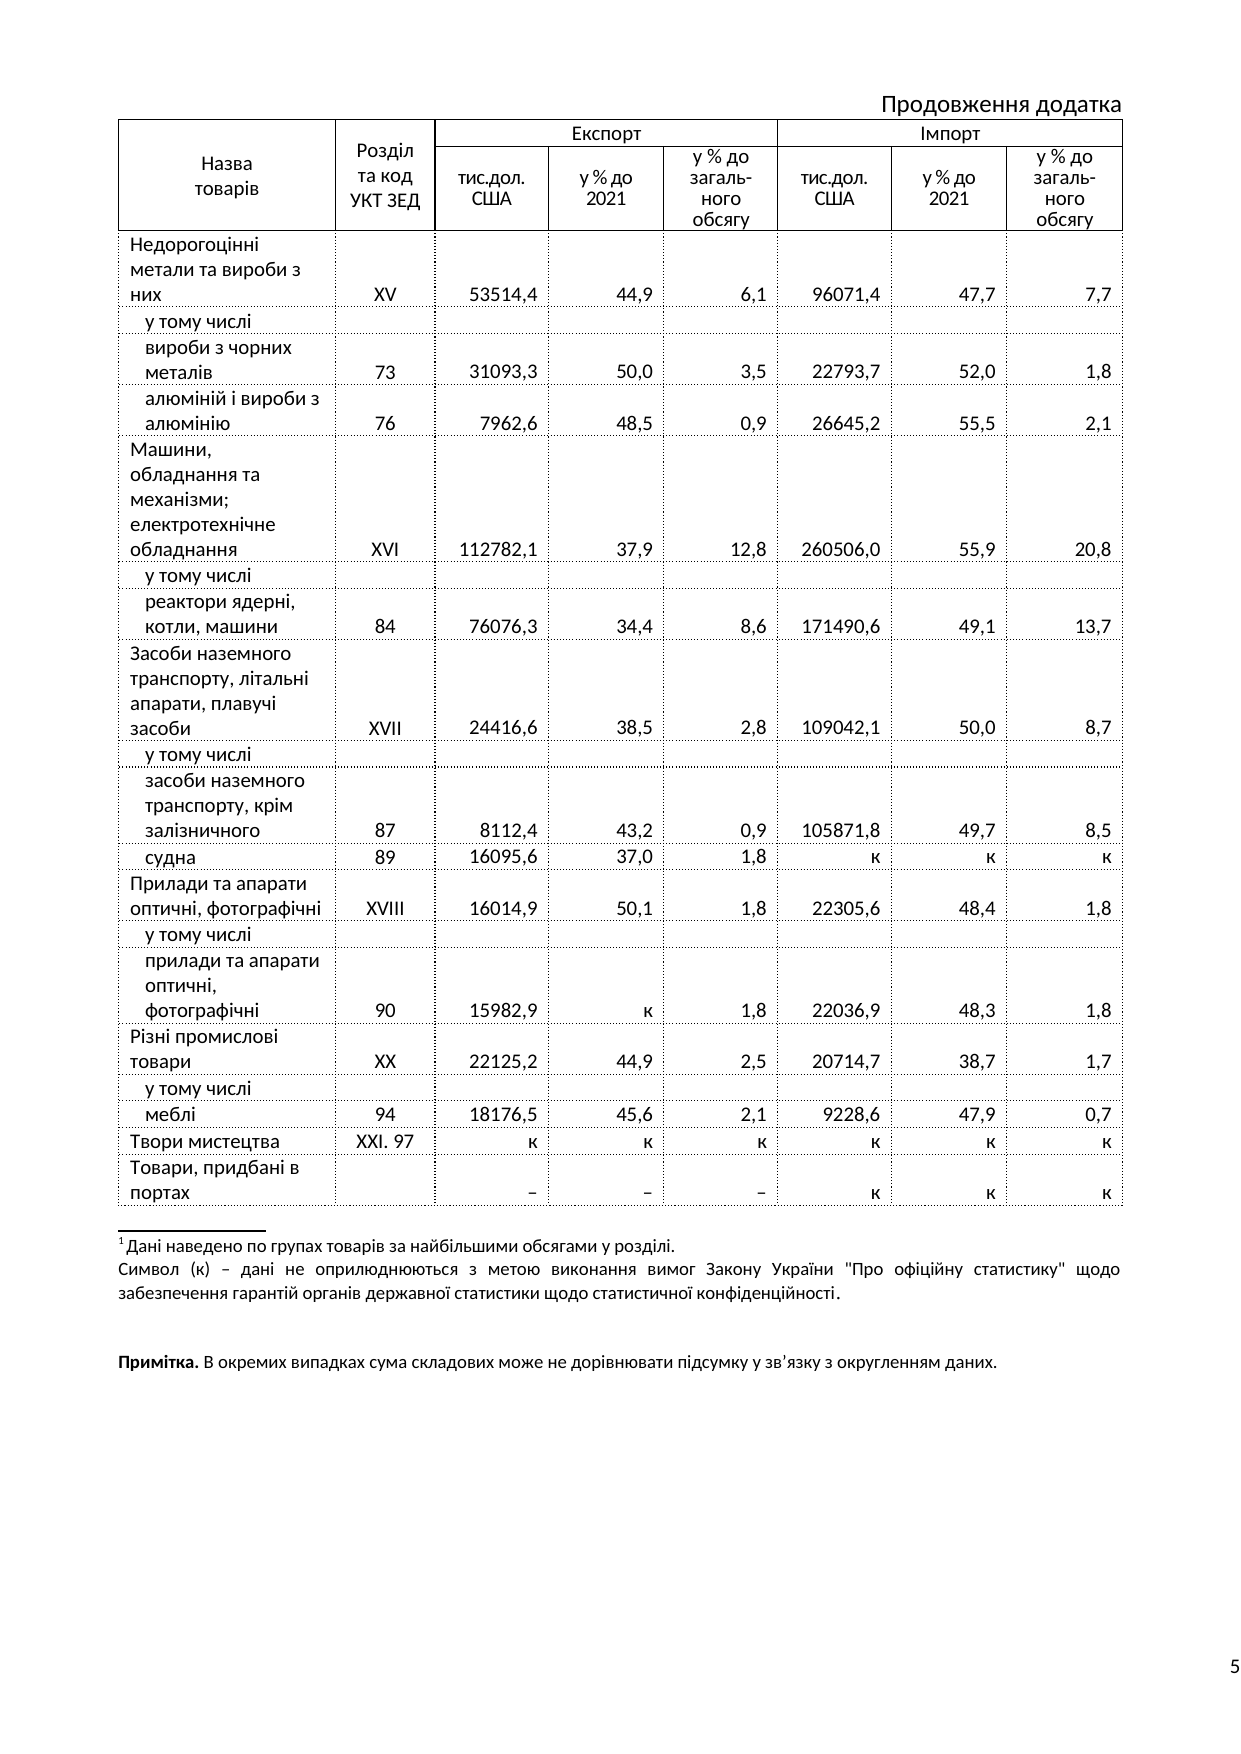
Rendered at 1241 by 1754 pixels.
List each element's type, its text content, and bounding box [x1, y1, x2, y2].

table_cell к [778, 1154, 891, 1204]
table_cell 12,8 [664, 435, 778, 561]
table_cell [891, 740, 1007, 766]
table_cell у тому числі [119, 561, 335, 588]
table_cell 0,7 [1007, 1100, 1123, 1127]
table_cell меблі [119, 1100, 335, 1127]
table_cell у тому числі [119, 306, 335, 333]
table_cell к [891, 843, 1007, 869]
table_cell 22793,7 [778, 333, 891, 384]
table_cell 53514,4 [435, 231, 549, 306]
table_cell [778, 740, 891, 766]
table_cell 16014,9 [435, 869, 549, 920]
table_cell вироби з чорних металів [119, 333, 335, 384]
table_cell 20714,7 [778, 1023, 891, 1074]
table_cell 6,1 [664, 231, 778, 306]
table_cell к [778, 1127, 891, 1153]
table_cell к [1007, 1127, 1123, 1153]
table_cell 89 [335, 843, 435, 869]
table_cell [778, 561, 891, 588]
table_cell 8,6 [664, 588, 778, 639]
table_cell [435, 920, 549, 947]
table_cell – [664, 1154, 778, 1204]
table_cell 1,7 [1007, 1023, 1123, 1074]
table_cell 22036,9 [778, 947, 891, 1023]
table_cell 76 [335, 384, 435, 435]
table_cell у тому числі [119, 1074, 335, 1100]
table_cell 90 [335, 947, 435, 1023]
table_cell XVIII [335, 869, 435, 920]
table_cell 26645,2 [778, 384, 891, 435]
table_cell 20,8 [1007, 435, 1123, 561]
table_cell Засоби наземного транспорту, літальні апарати, плавучі засоби [119, 639, 335, 740]
table_cell [435, 740, 549, 766]
table_cell 9228,6 [778, 1100, 891, 1127]
table_cell 22125,2 [435, 1023, 549, 1074]
table_cell 2,1 [664, 1100, 778, 1127]
table_cell 49,1 [891, 588, 1007, 639]
table_cell алюміній i вироби з алюмінію [119, 384, 335, 435]
table_cell 7962,6 [435, 384, 549, 435]
table_cell Товари, придбані в портах [119, 1154, 335, 1204]
table_cell 8,7 [1007, 639, 1123, 740]
table_cell к [435, 1127, 549, 1153]
table_cell 50,0 [891, 639, 1007, 740]
table_cell 50,1 [549, 869, 664, 920]
table_cell 1,8 [1007, 333, 1123, 384]
table_cell [549, 1074, 664, 1100]
table_cell [335, 1154, 435, 1204]
table_cell 44,9 [549, 231, 664, 306]
table_cell 0,9 [664, 766, 778, 842]
table_cell 94 [335, 1100, 435, 1127]
table_cell 1,8 [664, 843, 778, 869]
table_cell реактори ядерні, котли, машини [119, 588, 335, 639]
table_cell [664, 920, 778, 947]
table_cell 13,7 [1007, 588, 1123, 639]
table_cell [435, 561, 549, 588]
table_cell [435, 1074, 549, 1100]
table_cell судна [119, 843, 335, 869]
table_cell [778, 920, 891, 947]
text Продовження додатка [118, 89, 1122, 119]
table_cell [1007, 561, 1123, 588]
table_cell [549, 920, 664, 947]
table_cell 15982,9 [435, 947, 549, 1023]
table_cell 34,4 [549, 588, 664, 639]
table_cell 47,7 [891, 231, 1007, 306]
table_cell 8,5 [1007, 766, 1123, 842]
table_cell у % до 2021 [892, 147, 1006, 230]
table_cell 31093,3 [435, 333, 549, 384]
table_cell XVII [335, 639, 435, 740]
table_cell 38,7 [891, 1023, 1007, 1074]
table_cell 7,7 [1007, 231, 1123, 306]
table_cell [778, 306, 891, 333]
table_cell 109042,1 [778, 639, 891, 740]
table_cell XVI [335, 435, 435, 561]
table_cell прилади та апарати оптичні, фотографічні [119, 947, 335, 1023]
table_cell к [549, 947, 664, 1023]
table_cell 44,9 [549, 1023, 664, 1074]
table_cell [335, 740, 435, 766]
table_cell к [1007, 1154, 1123, 1204]
subtitle 1 Дані наведено по групах товарів за найбільшими обсягами у розділі. [118, 1234, 1122, 1257]
table_cell [664, 740, 778, 766]
table_cell 16095,6 [435, 843, 549, 869]
table_cell 48,3 [891, 947, 1007, 1023]
table_cell [335, 920, 435, 947]
table_cell Недорогоцінні метали та вироби з них [119, 231, 335, 306]
table_cell 38,5 [549, 639, 664, 740]
table_cell 1,8 [664, 869, 778, 920]
table_cell 48,5 [549, 384, 664, 435]
table_cell 1,8 [1007, 869, 1123, 920]
table_cell 48,4 [891, 869, 1007, 920]
table_cell к [549, 1127, 664, 1153]
table_cell 52,0 [891, 333, 1007, 384]
table_cell 47,9 [891, 1100, 1007, 1127]
table_cell 43,2 [549, 766, 664, 842]
table_cell у тому числі [119, 740, 335, 766]
table_cell [891, 306, 1007, 333]
table_cell [664, 561, 778, 588]
table_cell [549, 561, 664, 588]
table_cell [891, 920, 1007, 947]
table_cell тис.дол. США [778, 147, 891, 230]
table_cell 260506,0 [778, 435, 891, 561]
table_cell Твори мистецтва [119, 1127, 335, 1153]
table_cell 73 [335, 333, 435, 384]
table_cell 45,6 [549, 1100, 664, 1127]
table_cell [335, 561, 435, 588]
table_cell [335, 306, 435, 333]
table_cell [435, 306, 549, 333]
table_cell у % до загаль- ного обсягу [1007, 147, 1122, 230]
table_cell 0,9 [664, 384, 778, 435]
table_cell 8112,4 [435, 766, 549, 842]
table_cell – [549, 1154, 664, 1204]
table_cell [1007, 740, 1123, 766]
table_cell 171490,6 [778, 588, 891, 639]
table_cell [335, 1074, 435, 1100]
table_cell тис.дол. США [436, 147, 548, 230]
table_cell [664, 1074, 778, 1100]
table_cell к [891, 1154, 1007, 1204]
table_cell 96071,4 [778, 231, 891, 306]
table_cell у % до 2021 [549, 147, 663, 230]
table_cell 55,5 [891, 384, 1007, 435]
table_cell 3,5 [664, 333, 778, 384]
table_cell Машини, обладнання та механізми; електротехнічне обладнання [119, 435, 335, 561]
table_cell – [435, 1154, 549, 1204]
table_cell 76076,3 [435, 588, 549, 639]
table_cell у тому числі [119, 920, 335, 947]
table_cell 22305,6 [778, 869, 891, 920]
table_cell 24416,6 [435, 639, 549, 740]
table_cell ХX [335, 1023, 435, 1074]
table_cell 1,8 [664, 947, 778, 1023]
table_cell 84 [335, 588, 435, 639]
table_cell [778, 1074, 891, 1100]
table_cell XV [335, 231, 435, 306]
table_cell [891, 1074, 1007, 1100]
table_cell 105871,8 [778, 766, 891, 842]
table_cell 87 [335, 766, 435, 842]
table_cell Прилади та апарати оптичні, фотографічні [119, 869, 335, 920]
table_cell [1007, 306, 1123, 333]
table_cell 112782,1 [435, 435, 549, 561]
table_cell к [1007, 843, 1123, 869]
table_cell 18176,5 [435, 1100, 549, 1127]
table_cell к [778, 843, 891, 869]
table_cell 50,0 [549, 333, 664, 384]
table_cell ХXІ. 97 [335, 1127, 435, 1153]
table_cell 37,0 [549, 843, 664, 869]
table_cell 37,9 [549, 435, 664, 561]
table_cell 2,5 [664, 1023, 778, 1074]
table_cell 49,7 [891, 766, 1007, 842]
table_header Експорт [436, 120, 777, 146]
table_cell [664, 306, 778, 333]
table_cell к [891, 1127, 1007, 1153]
table_cell [1007, 1074, 1123, 1100]
table_cell [549, 306, 664, 333]
table_cell Різні промислові товари [119, 1023, 335, 1074]
table_header Імпорт [778, 120, 1122, 146]
subtitle Примітка. В окремих випадках сума складових може не дорівнювати підсумку у зв’язку з округленням даних. [118, 1350, 1122, 1373]
table_cell 2,8 [664, 639, 778, 740]
table_cell к [664, 1127, 778, 1153]
table_cell 55,9 [891, 435, 1007, 561]
table_cell [891, 561, 1007, 588]
table_cell у % до загаль- ного обсягу [664, 147, 777, 230]
table_cell засоби наземного транспорту, крім залізничного [119, 766, 335, 842]
table_cell 2,1 [1007, 384, 1123, 435]
table_cell [549, 740, 664, 766]
table_cell 1,8 [1007, 947, 1123, 1023]
table_header Розділ та код УКТ ЗЕД [336, 120, 434, 230]
table_header Назва товарів [119, 120, 335, 230]
text Символ (к) – дані не оприлюднюються з метою виконання вимог Закону України "Про офіційну статистику" щодо забезпечення гарантій органів державної статистики щодо статистичної конфіденційності. [118, 1257, 1122, 1304]
table_cell [1007, 920, 1123, 947]
